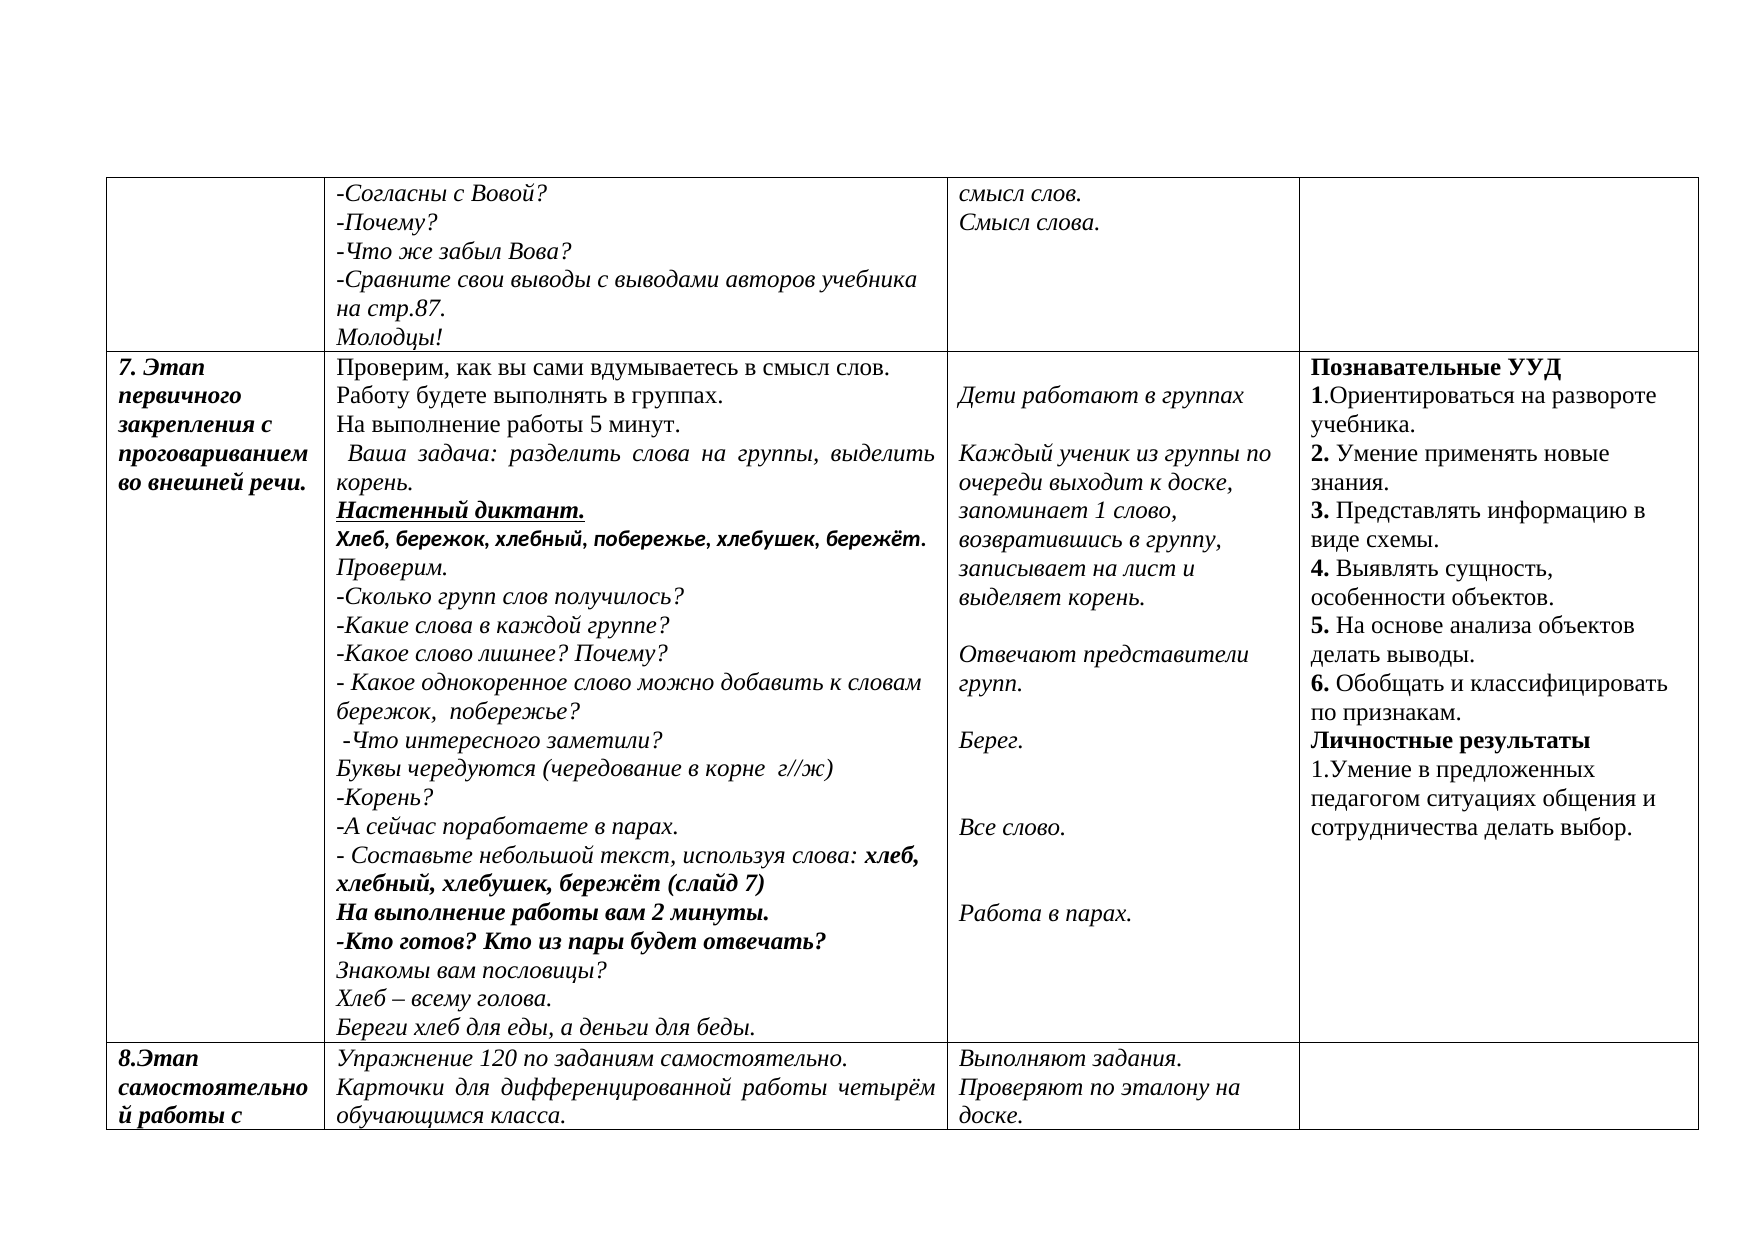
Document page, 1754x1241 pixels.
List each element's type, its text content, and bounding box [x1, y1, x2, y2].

table_cell [1300, 1043, 1698, 1129]
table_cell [325, 178, 947, 351]
table_cell Проверим, как вы сами вдумываетесь в смысл слов. Работу будете выполнять в группах. На выполнение работы 5 минут. Ваша задача: разделить слова на группы, выделить корень. Настенный диктант. Хлеб, бережок, хлебный, побережье, хлебушек, бережёт. Проверим. -Сколько групп слов получилось? -Какие слова в каждой группе? -Какое слово лишнее? Почему? - Какое однокоренное слово можно добавить к словам бережок, побережье? -Что интересного заметили? Буквы чередуются (чередование в корне г//ж) -Корень? -А сейчас поработаете в парах. - Составьте небольшой текст, используя слова: хлеб, хлебный, хлебушек, бережёт (слайд 7) На выполнение работы вам 2 минуты. -Кто готов? Кто из пары будет отвечать? Знакомы вам пословицы? Хлеб – всему голова. Береги хлеб для еды, а деньги для беды. [325, 352, 947, 1042]
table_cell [948, 178, 1299, 351]
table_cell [107, 178, 324, 351]
table_cell Познавательные УУД 1.Ориентироваться на развороте учебника. 2. Умение применять новые знания. 3. Представлять информацию в виде схемы. 4. Выявлять сущность, особенности объектов. 5. На основе анализа объектов делать выводы. 6. Обобщать и классифицировать по признакам. Личностные результаты 1.Умение в предложенных педагогом ситуациях общения и сотрудничества делать выбор. [1300, 352, 1698, 1042]
table_cell Дети работают в группах Каждый ученик из группы по очереди выходит к доске, запоминает 1 слово, возвратившись в группу, записывает на лист и выделяет корень. Отвечают представители групп. Берег. Все слово. Работа в парах. [948, 352, 1299, 1042]
table_cell 7. Этап первичного закрепления с проговариванием во внешней речи. [107, 352, 324, 1042]
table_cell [325, 1043, 947, 1129]
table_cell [948, 1043, 1299, 1129]
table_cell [107, 1043, 324, 1129]
